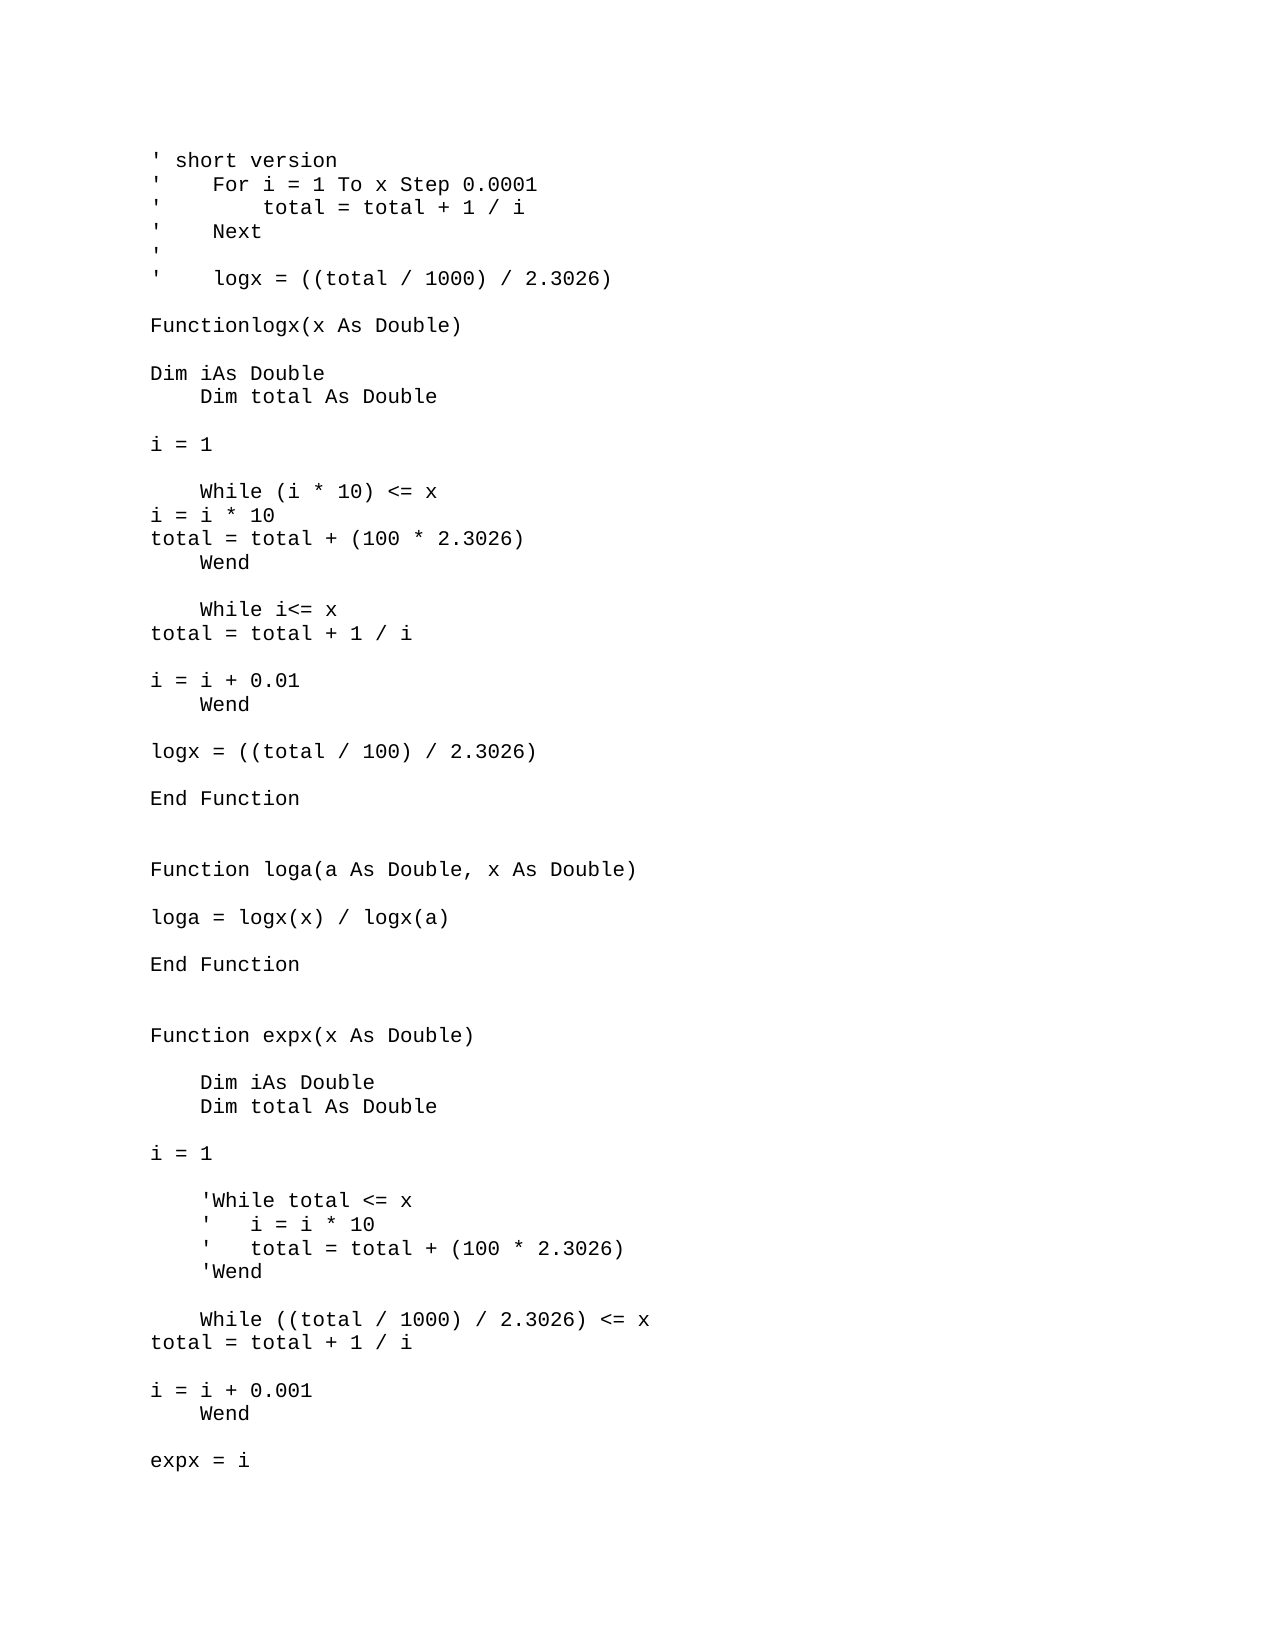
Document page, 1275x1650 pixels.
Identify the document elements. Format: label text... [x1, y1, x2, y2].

text End Function [150, 954, 1125, 978]
text Dim iAs Double [150, 363, 1125, 386]
text i = i + 0.01 [150, 670, 1125, 694]
text Wend [150, 1403, 1125, 1427]
text total = total + 1 / i [150, 623, 1125, 647]
text logx = ((total / 100) / 2.3026) [150, 741, 1125, 765]
text Wend [150, 552, 1125, 576]
text loga = logx(x) / logx(a) [150, 907, 1125, 930]
text Dim total As Double [150, 1096, 1125, 1119]
text ' For i = 1 To x Step 0.0001 [150, 174, 1125, 197]
text Dim total As Double [150, 386, 1125, 410]
text End Function [150, 788, 1125, 812]
text ' short version [150, 150, 1125, 174]
text ' i = i * 10 [150, 1214, 1125, 1238]
text Wend [150, 694, 1125, 717]
text ' logx = ((total / 1000) / 2.3026) [150, 268, 1125, 292]
text Functionlogx(x As Double) [150, 316, 1125, 339]
text total = total + (100 * 2.3026) [150, 528, 1125, 552]
text i = i * 10 [150, 505, 1125, 528]
text While i<= x [150, 599, 1125, 623]
text 'Wend [150, 1261, 1125, 1285]
text ' Next [150, 221, 1125, 244]
text i = i + 0.001 [150, 1379, 1125, 1403]
text ' total = total + (100 * 2.3026) [150, 1238, 1125, 1261]
text total = total + 1 / i [150, 1332, 1125, 1356]
text ' [150, 244, 1125, 268]
text Function loga(a As Double, x As Double) [150, 859, 1125, 883]
text expx = i [150, 1451, 1125, 1474]
text While ((total / 1000) / 2.3026) <= x [150, 1309, 1125, 1332]
text While (i * 10) <= x [150, 481, 1125, 505]
text i = 1 [150, 1143, 1125, 1167]
text 'While total <= x [150, 1190, 1125, 1214]
text i = 1 [150, 434, 1125, 457]
text Function expx(x As Double) [150, 1025, 1125, 1048]
text Dim iAs Double [150, 1072, 1125, 1096]
text ' total = total + 1 / i [150, 197, 1125, 221]
